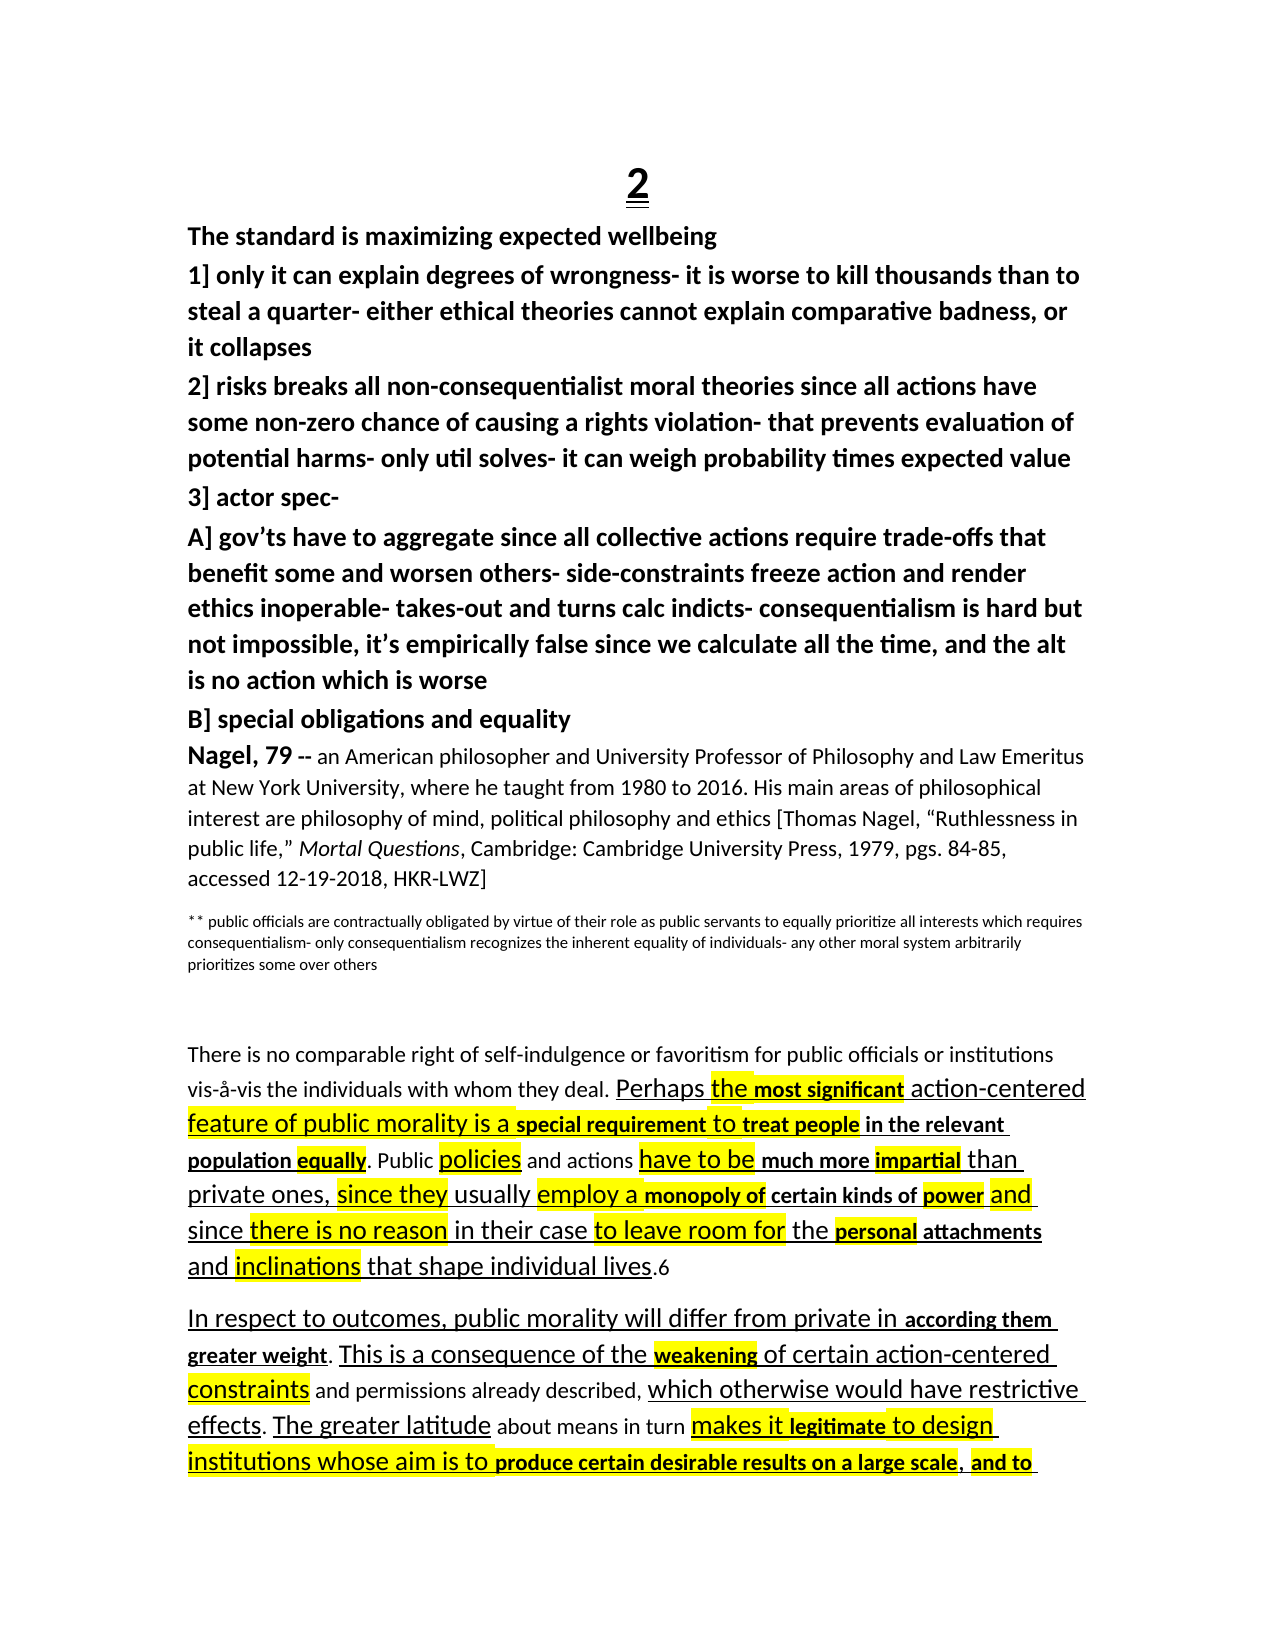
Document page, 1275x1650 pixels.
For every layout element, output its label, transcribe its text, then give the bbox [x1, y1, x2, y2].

text There is no comparable right of self-indulgence or favoritism for public officials or institutions vis-å-vis the individuals with whom they deal. Perhaps the most significant action-centered feature of public morality is a special requirement to treat people in the relevant population equally. Public policies and actions have to be much more impartial than private ones, since they usually employ a monopoly of certain kinds of power and since there is no reason in their case to leave room for the personal attachments and inclinations that shape individual lives.6 [187, 1040, 1087, 1282]
subtitle 2 [187, 154, 1087, 210]
subtitle A] gov’ts have to aggregate since all collective actions require trade-offs that benefit some and worsen others- side-constraints freeze action and render ethics inoperable- takes-out and turns calc indicts- consequentialism is hard but not impossible, it’s empirically false since we calculate all the time, and the alt is no action which is worse [187, 520, 1087, 696]
subtitle 3] actor spec- [187, 481, 1087, 513]
subtitle 2] risks breaks all non-consequentialist moral theories since all actions have some non-zero chance of causing a rights violation- that prevents evaluation of potential harms- only util solves- it can weigh probability times expected value [187, 369, 1087, 474]
subtitle 1] only it can explain degrees of wrongness- it is worse to kill thousands than to steal a quarter- either ethical theories cannot explain comparative badness, or it collapses [187, 258, 1087, 363]
subtitle B] special obligations and equality [187, 703, 1087, 736]
text ** public officials are contractually obligated by virtue of their role as public servants to equally prioritize all interests which requires consequentialism- only consequentialism recognizes the inherent equality of individuals- any other moral system arbitrarily prioritizes some over others [187, 911, 1087, 975]
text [187, 1301, 1087, 1477]
text Nagel, 79 -- an American philosopher and University Professor of Philosophy and Law Emeritus at New York University, where he taught from 1980 to 2016. His main areas of philosophical interest are philosophy of mind, political philosophy and ethics [Thomas Nagel, “Ruthlessness in public life,” Mortal Questions, Cambridge: Cambridge University Press, 1979, pgs. 84-85, accessed 12-19-2018, HKR-LWZ] [187, 738, 1087, 892]
subtitle The standard is maximizing expected wellbeing [187, 219, 1087, 252]
